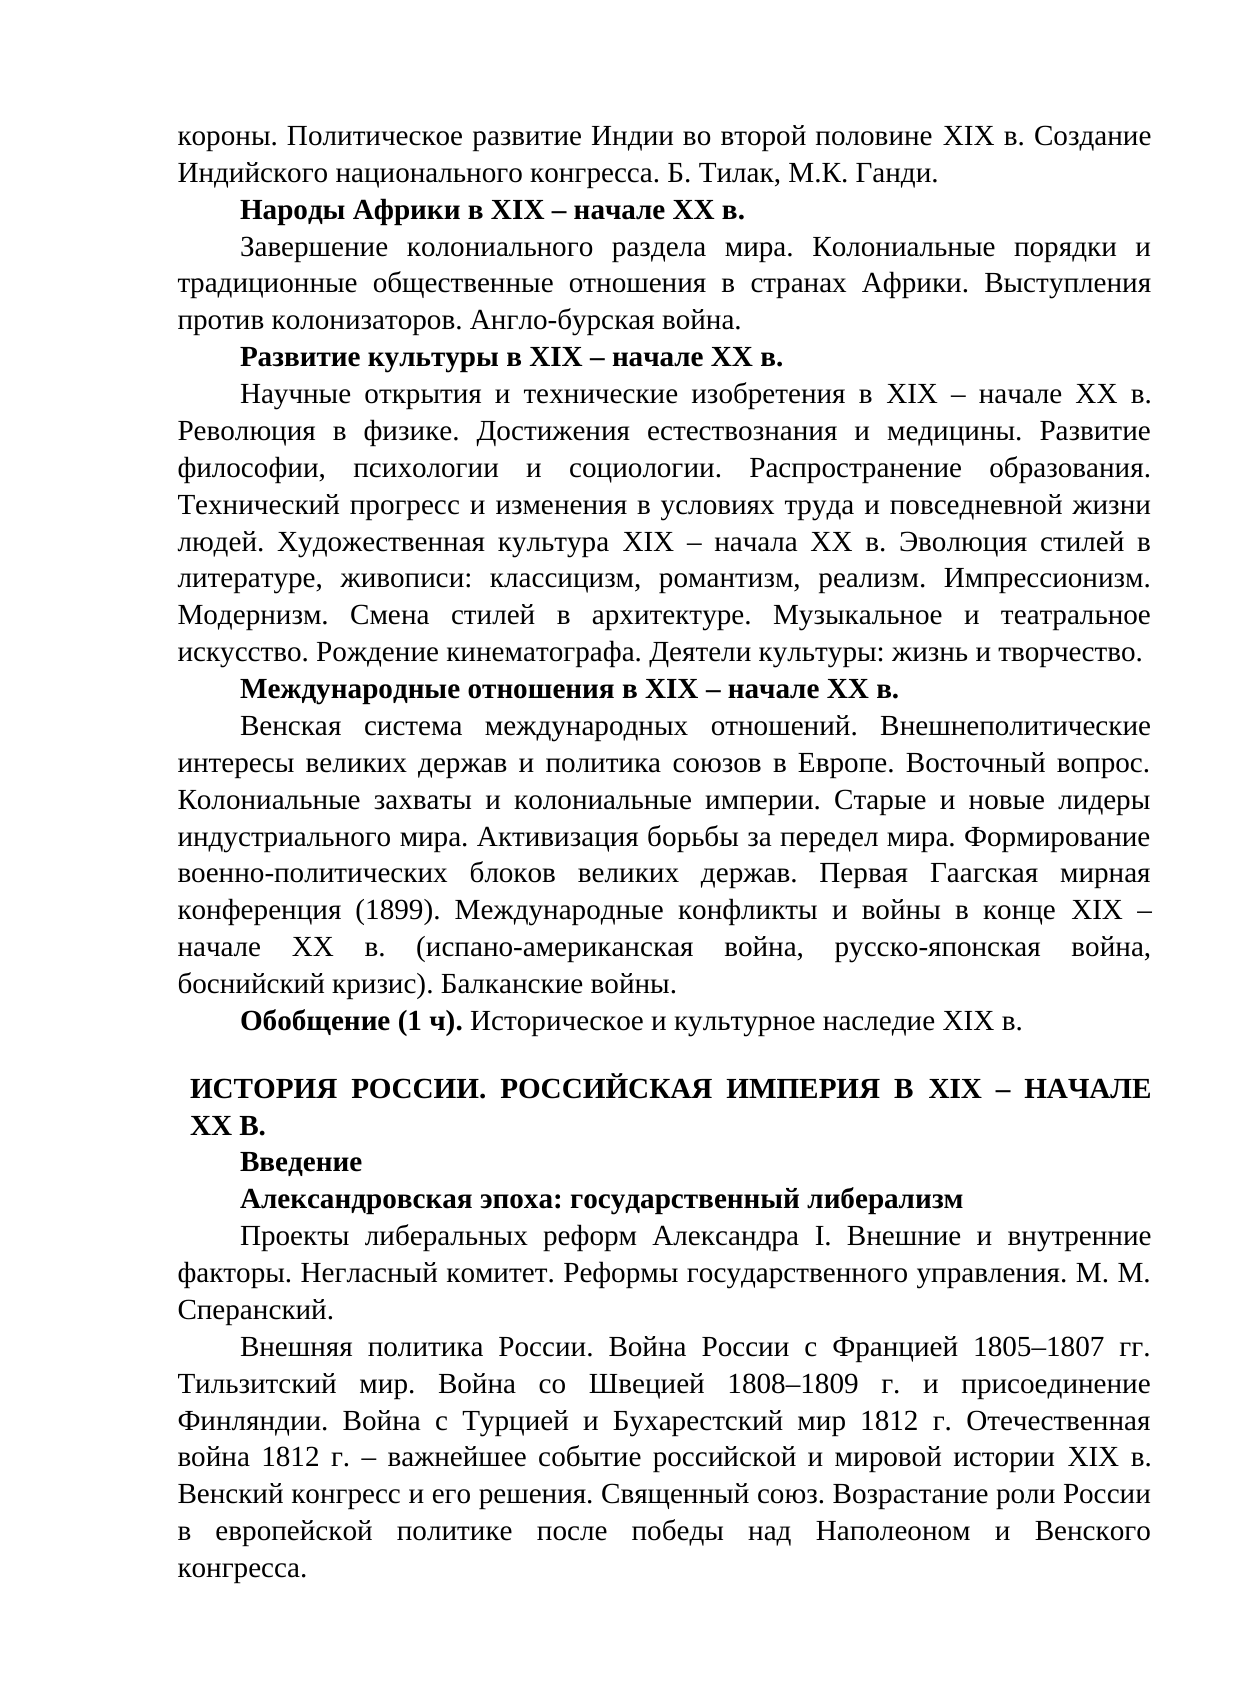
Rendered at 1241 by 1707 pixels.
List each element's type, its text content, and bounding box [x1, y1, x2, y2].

text Внешняя политика России. Война России с Францией 1805–1807 гг. Тильзитский мир. Война со Швецией 1808–1809 г. и присоединение Финляндии. Война с Турцией и Бухарестский мир 1812 г. Отечественная война 1812 г. – важнейшее событие российской и мировой истории XIX в. Венский конгресс и его решения. Священный союз. Возрастание роли России в европейской политике после победы над Наполеоном и Венского конгресса. [177, 1329, 1152, 1584]
text Международные отношения в XIX – начале XX в. [177, 671, 1152, 705]
text Научные открытия и технические изобретения в XIX – начале ХХ в. Революция в физике. Достижения естествознания и медицины. Развитие философии, психологии и социологии. Распространение образования. Технический прогресс и изменения в условиях труда и повседневной жизни людей. Художественная культура XIX – начала ХХ в. Эволюция стилей в литературе, живописи: классицизм, романтизм, реализм. Импрессионизм. Модернизм. Смена стилей в архитектуре. Музыкальное и театральное искусство. Рождение кинематографа. Деятели культуры: жизнь и творчество. [177, 376, 1152, 668]
text Проекты либеральных реформ Александра I. Внешние и внутренние факторы. Негласный комитет. Реформы государственного управления. М. М. Сперанский. [177, 1218, 1152, 1326]
text Развитие культуры в XIX – начале ХХ в. [177, 339, 1152, 373]
text Обобщение (1 ч). Историческое и культурное наследие XIX в. [177, 1003, 1152, 1037]
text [177, 118, 1152, 188]
text ИСТОРИЯ РОССИИ. РОССИЙСКАЯ ИМПЕРИЯ В XIX – НАЧАЛЕ XX В. [190, 1071, 1152, 1141]
text Народы Африки в ХIХ – начале ХХ в. [177, 192, 1152, 225]
text Введение [177, 1144, 1152, 1178]
text Венская система международных отношений. Внешнеполитические интересы великих держав и политика союзов в Европе. Восточный вопрос. Колониальные захваты и колониальные империи. Старые и новые лидеры индустриального мира. Активизация борьбы за передел мира. Формирование военно-политических блоков великих держав. Первая Гаагская мирная конференция (1899). Международные конфликты и войны в конце XIX – начале ХХ в. (испано-американская война, русско-японская война, боснийский кризис). Балканские войны. [177, 708, 1152, 1000]
text Завершение колониального раздела мира. Колониальные порядки и традиционные общественные отношения в странах Африки. Выступления против колонизаторов. Англо-бурская война. [177, 229, 1152, 336]
text Александровская эпоха: государственный либерализм [177, 1181, 1152, 1215]
